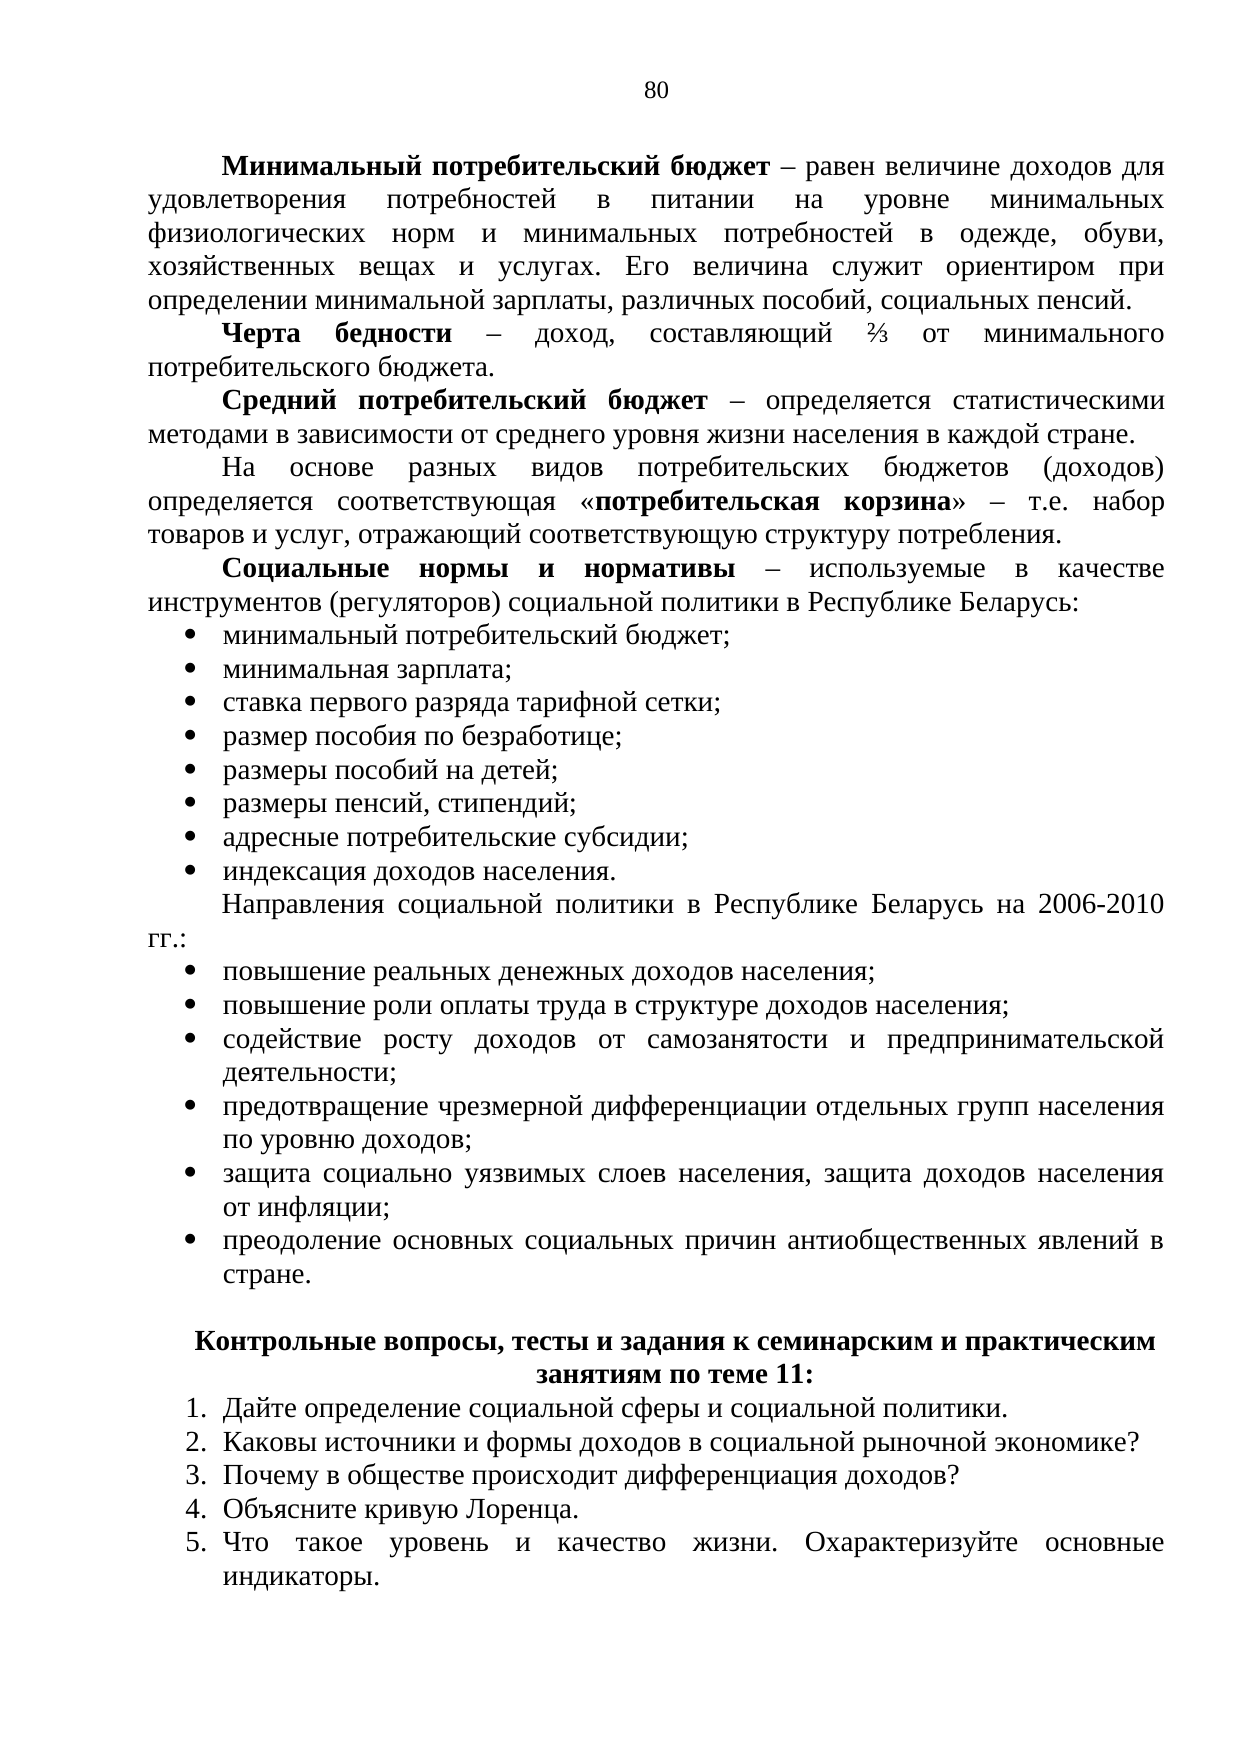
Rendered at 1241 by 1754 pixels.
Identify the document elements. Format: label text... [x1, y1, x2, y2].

list Каковы источники и формы доходов в социальной рыночной экономике? [185, 1424, 1165, 1457]
list размер пособия по безработице; [185, 718, 1165, 752]
text Направления социальной политики в Республике Беларусь на 2006-2010 гг.: [148, 886, 1165, 953]
list адресные потребительские субсидии; [185, 819, 1165, 853]
list ставка первого разряда тарифной сетки; [185, 684, 1165, 718]
list предотвращение чрезмерной дифференциации отдельных групп населения по уровню доходов; [185, 1088, 1165, 1155]
list размеры пенсий, стипендий; [185, 786, 1165, 819]
list содействие росту доходов от самозанятости и предпринимательской деятельности; [185, 1021, 1165, 1088]
list Объясните кривую Лоренца. [185, 1491, 1165, 1524]
list повышение реальных денежных доходов населения; [185, 953, 1165, 987]
list Что такое уровень и качество жизни. Охарактеризуйте основные индикаторы. [185, 1524, 1165, 1591]
text Контрольные вопросы, тесты и задания к семинарским и практическим занятиям по теме 11: [185, 1323, 1165, 1390]
text На основе разных видов потребительских бюджетов (доходов) определяется соответствующая «потребительская корзина» – т.е. набор товаров и услуг, отражающий соответствующую структуру потребления. [148, 449, 1165, 550]
list повышение роли оплаты труда в структуре доходов населения; [185, 987, 1165, 1021]
list минимальная зарплата; [185, 651, 1165, 684]
text Минимальный потребительский бюджет – равен величине доходов для удовлетворения потребностей в питании на уровне минимальных физиологических норм и минимальных потребностей в одежде, обуви, хозяйственных вещах и услугах. Его величина служит ориентиром при определении минимальной зарплаты, различных пособий, социальных пенсий. [148, 148, 1165, 315]
list индексация доходов населения. [185, 853, 1165, 886]
text Средний потребительский бюджет – определяется статистическими методами в зависимости от среднего уровня жизни населения в каждой стране. [148, 382, 1165, 449]
text Социальные нормы и нормативы – используемые в качестве инструментов (регуляторов) социальной политики в Республике Беларусь: [148, 550, 1165, 617]
list Почему в обществе происходит дифференциация доходов? [185, 1457, 1165, 1491]
text Черта бедности – доход, составляющий ⅔ от минимального потребительского бюджета. [148, 315, 1165, 382]
list Дайте определение социальной сферы и социальной политики. [185, 1390, 1165, 1424]
list преодоление основных социальных причин антиобщественных явлений в стране. [185, 1222, 1165, 1289]
list защита социально уязвимых слоев населения, защита доходов населения от инфляции; [185, 1155, 1165, 1222]
list размеры пособий на детей; [185, 752, 1165, 786]
list минимальный потребительский бюджет; [185, 617, 1165, 651]
